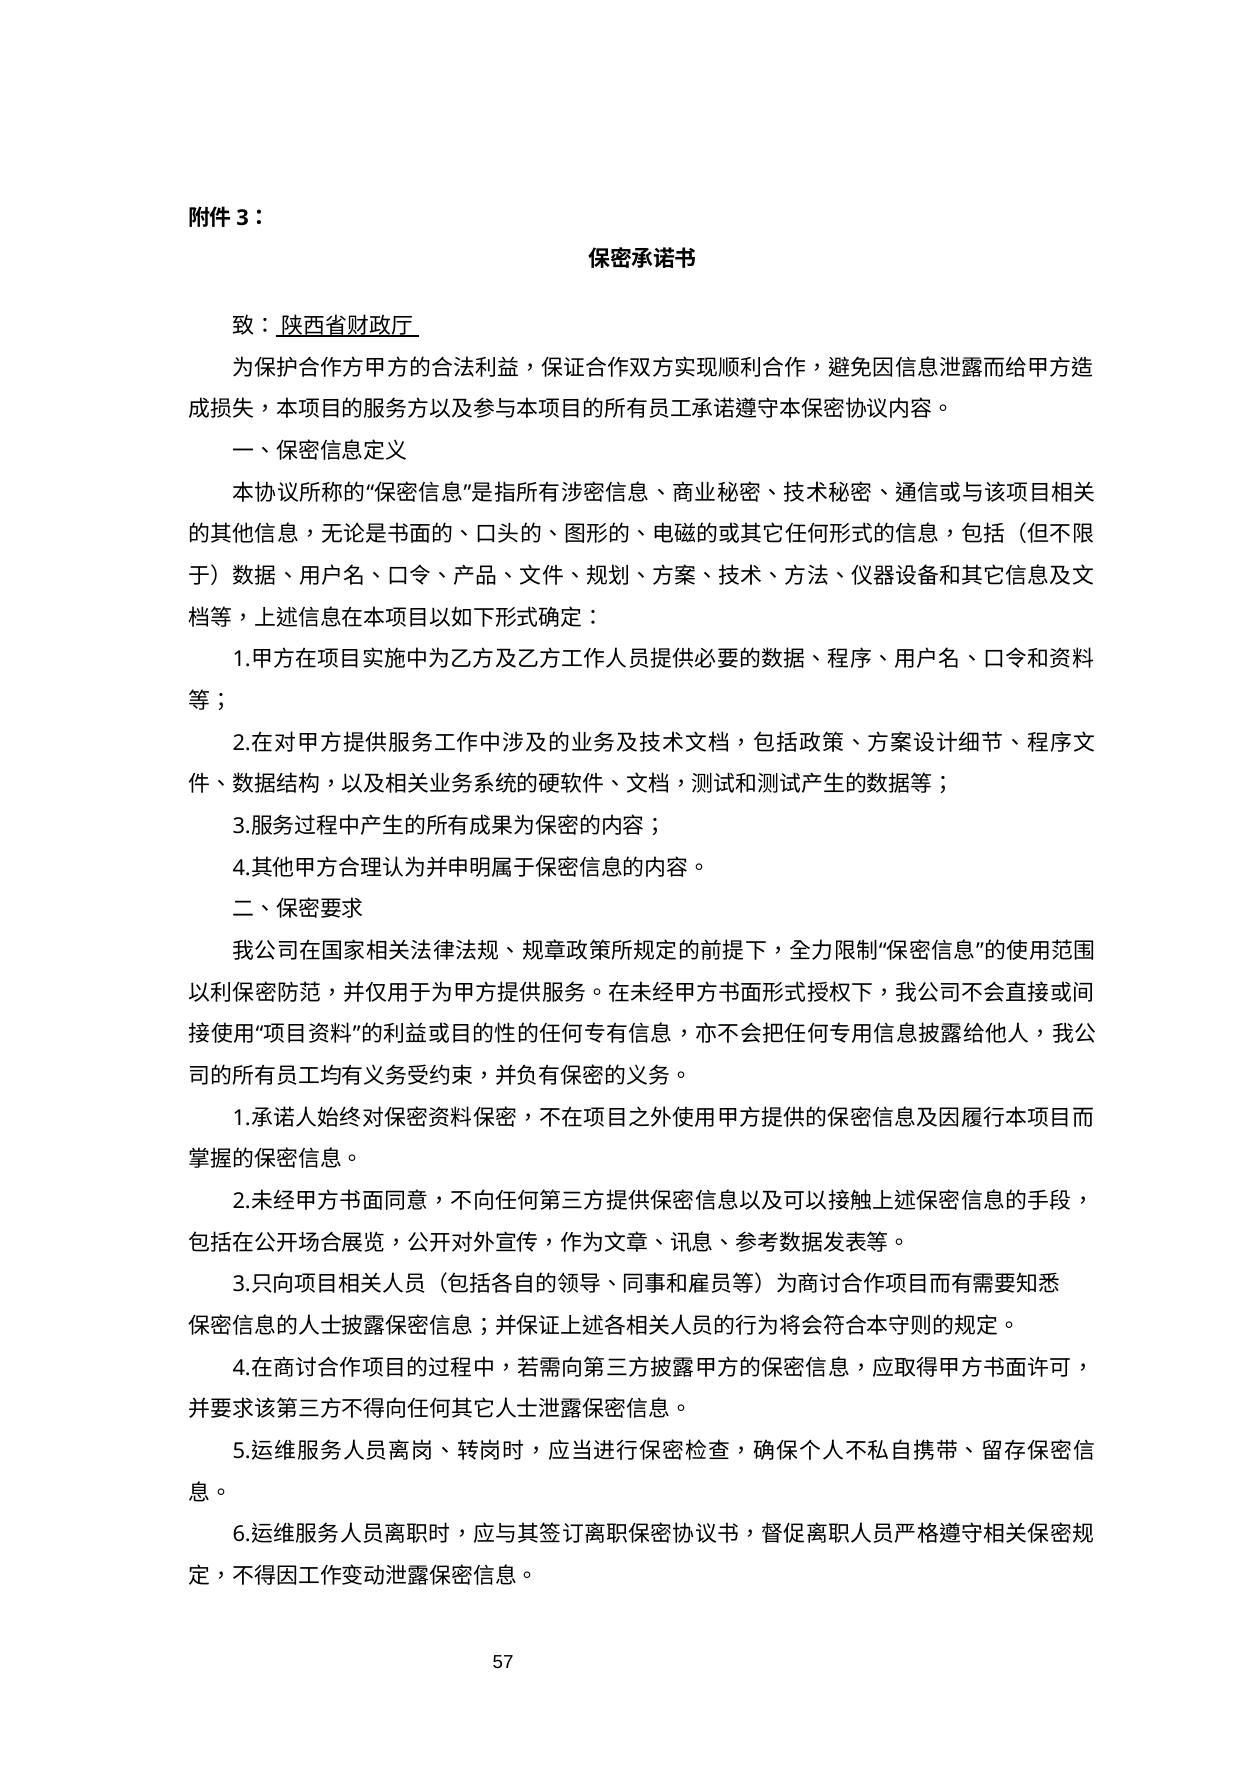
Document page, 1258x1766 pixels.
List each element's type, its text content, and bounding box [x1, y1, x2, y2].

text 4.在商讨合作项目的过程中，若需向第三方披露甲方的保密信息，应取得甲方书面许可，并要求该第三方不得向任何其它人士泄露保密信息。 [188, 1342, 1096, 1425]
text 一、保密信息定义 [188, 425, 1096, 467]
text 2.在对甲方提供服务工作中涉及的业务及技术文档，包括政策、方案设计细节、程序文件、数据结构，以及相关业务系统的硬软件、文档，测试和测试产生的数据等； [188, 717, 1096, 800]
text 我公司在国家相关法律法规、规章政策所规定的前提下，全力限制“保密信息”的使用范围以利保密防范，并仅用于为甲方提供服务。在未经甲方书面形式授权下，我公司不会直接或间接使用“项目资料”的利益或目的性的任何专有信息，亦不会把任何专用信息披露给他人，我公司的所有员工均有义务受约束，并负有保密的义务。 [188, 925, 1096, 1092]
text 二、保密要求 [188, 883, 1096, 925]
text 1.甲方在项目实施中为乙方及乙方工作人员提供必要的数据、程序、用户名、口令和资料等； [188, 633, 1096, 717]
text 4.其他甲方合理认为并申明属于保密信息的内容。 [188, 842, 1096, 883]
text 5.运维服务人员离岗、转岗时，应当进行保密检查，确保个人不私自携带、留存保密信息。 [188, 1425, 1096, 1508]
text 为保护合作方甲方的合法利益，保证合作双方实现顺利合作，避免因信息泄露而给甲方造成损失，本项目的服务方以及参与本项目的所有员工承诺遵守本保密协议内容。 [188, 342, 1096, 425]
text 2.未经甲方书面同意，不向任何第三方提供保密信息以及可以接触上述保密信息的手段，包括在公开场合展览，公开对外宣传，作为文章、讯息、参考数据发表等。 [188, 1175, 1096, 1258]
text 6.运维服务人员离职时，应与其签订离职保密协议书，督促离职人员严格遵守相关保密规定，不得因工作变动泄露保密信息。 [188, 1508, 1096, 1592]
text 3.只向项目相关人员（包括各自的领导、同事和雇员等）为商讨合作项目而有需要知悉 [188, 1258, 1096, 1300]
text 保密承诺书 [188, 233, 1096, 275]
text 3.服务过程中产生的所有成果为保密的内容； [188, 800, 1096, 842]
text 本协议所称的“保密信息”是指所有涉密信息、商业秘密、技术秘密、通信或与该项目相关的其他信息，无论是书面的、口头的、图形的、电磁的或其它任何形式的信息，包括（但不限于）数据、用户名、口令、产品、文件、规划、方案、技术、方法、仪器设备和其它信息及文档等，上述信息在本项目以如下形式确定： [188, 467, 1096, 633]
text 保密信息的人士披露保密信息；并保证上述各相关人员的行为将会符合本守则的规定。 [188, 1300, 1096, 1342]
text 1.承诺人始终对保密资料保密，不在项目之外使用甲方提供的保密信息及因履行本项目而掌握的保密信息。 [188, 1092, 1096, 1175]
text 附件3： [188, 192, 1096, 233]
text 致： 陕西省财政厅 [188, 300, 1096, 342]
